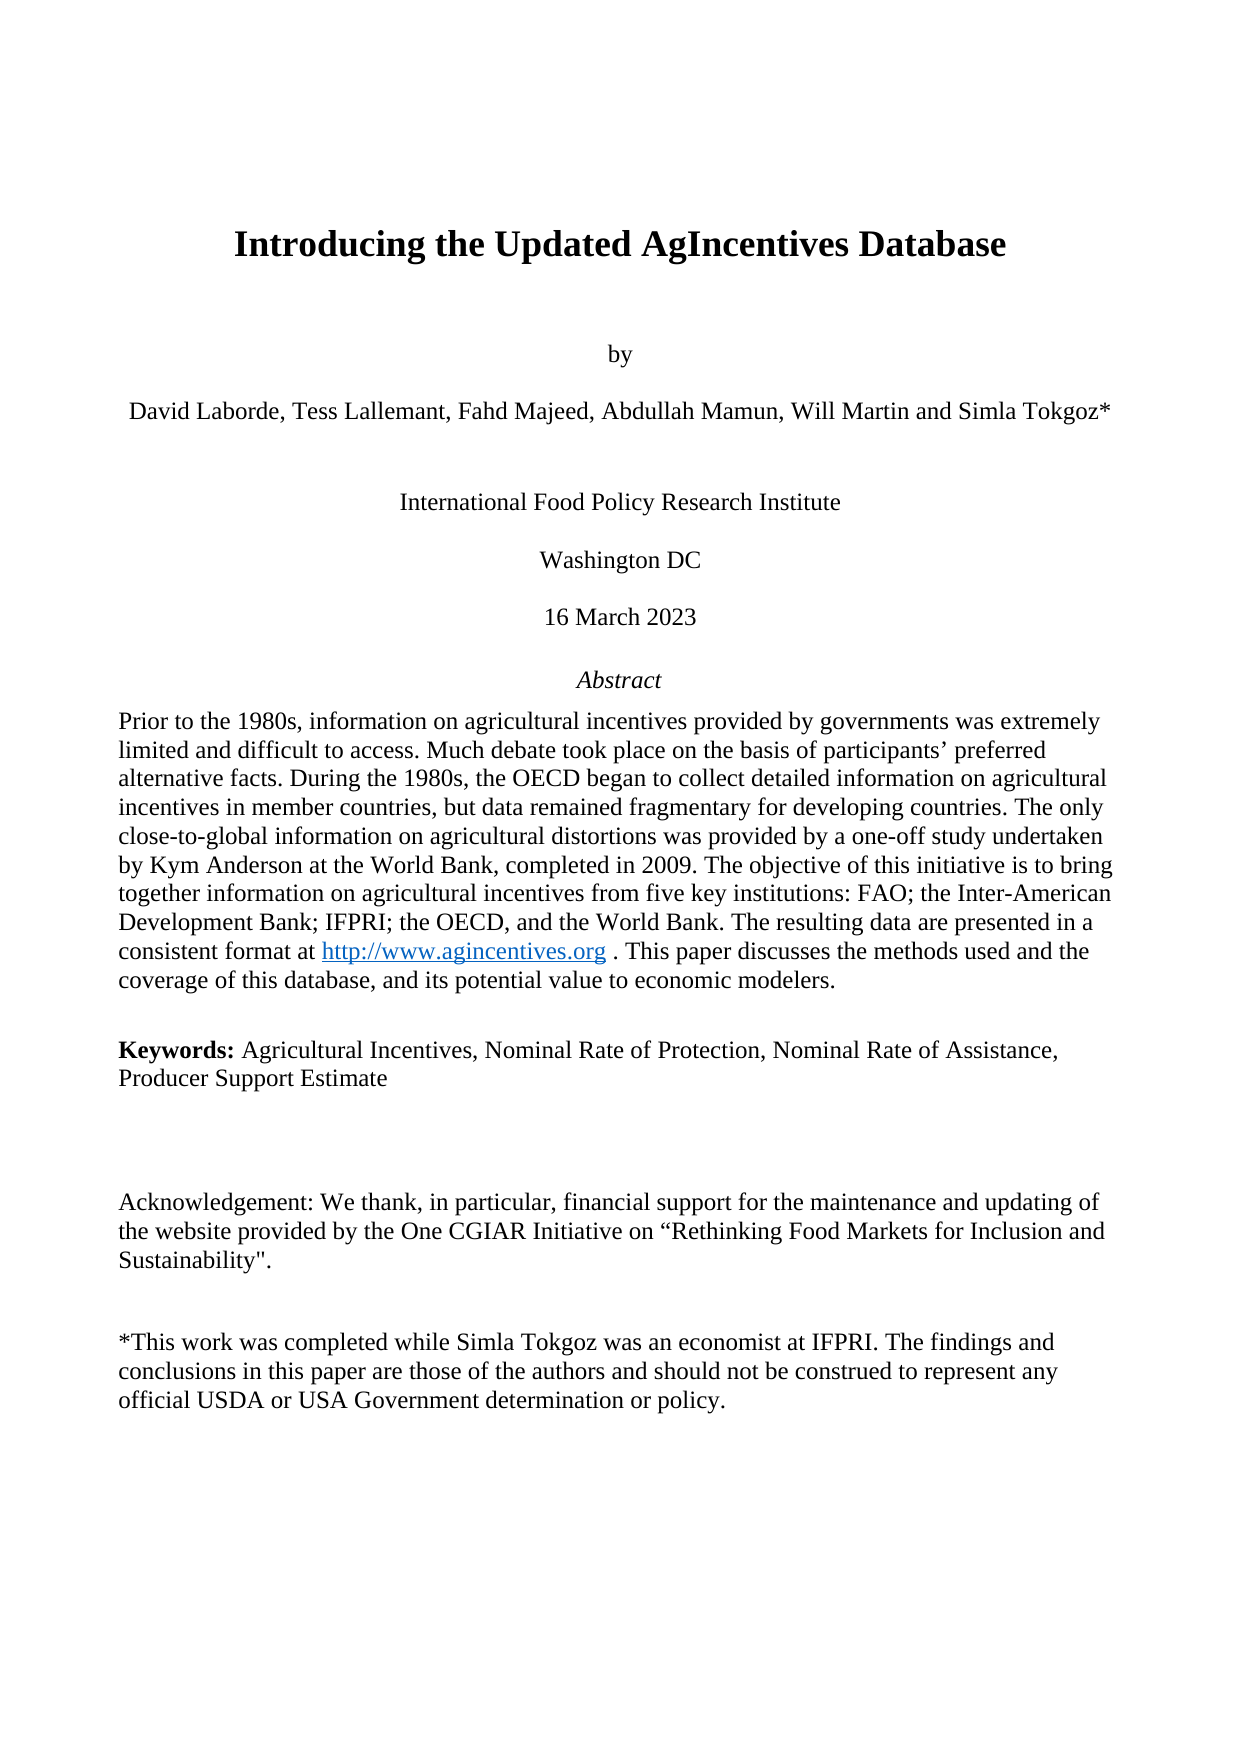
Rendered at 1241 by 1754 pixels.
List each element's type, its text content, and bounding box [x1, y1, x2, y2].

text Washington DC [118, 545, 1122, 574]
text Prior to the 1980s, information on agricultural incentives provided by governments was extremely limited and difficult to access. Much debate took place on the basis of participants’ preferred alternative facts. During the 1980s, the OECD began to collect detailed information on agricultural incentives in member countries, but data remained fragmentary for developing countries. The only close-to-global information on agricultural distortions was provided by a one-off study undertaken by Kym Anderson at the World Bank, completed in 2009. The objective of this initiative is to bring together information on agricultural incentives from five key institutions: FAO; the Inter-American Development Bank; IFPRI; the OECD, and the World Bank. The resulting data are presented in a consistent format at http://www.agincentives.org . This paper discusses the methods used and the coverage of this database, and its potential value to economic modelers. [118, 706, 1122, 993]
text David Laborde, Tess Lallemant, Fahd Majeed, Abdullah Mamun, Will Martin and Simla Tokgoz* [118, 396, 1122, 425]
text Acknowledgement: We thank, in particular, financial support for the maintenance and updating of the website provided by the One CGIAR Initiative on “Rethinking Food Markets for Inclusion and Sustainability". [118, 1187, 1122, 1273]
text Introducing the Updated AgIncentives Database [118, 221, 1122, 264]
text by [118, 339, 1122, 368]
text International Food Policy Research Institute [118, 487, 1122, 516]
text Keywords: Agricultural Incentives, Nominal Rate of Protection, Nominal Rate of Assistance, Producer Support Estimate [118, 1035, 1122, 1092]
text 16 March 2023 [118, 602, 1122, 631]
text *This work was completed while Simla Tokgoz was an economist at IFPRI. The findings and conclusions in this paper are those of the authors and should not be construed to represent any official USDA or USA Government determination or policy. [118, 1327, 1122, 1413]
text Abstract [118, 665, 1122, 693]
